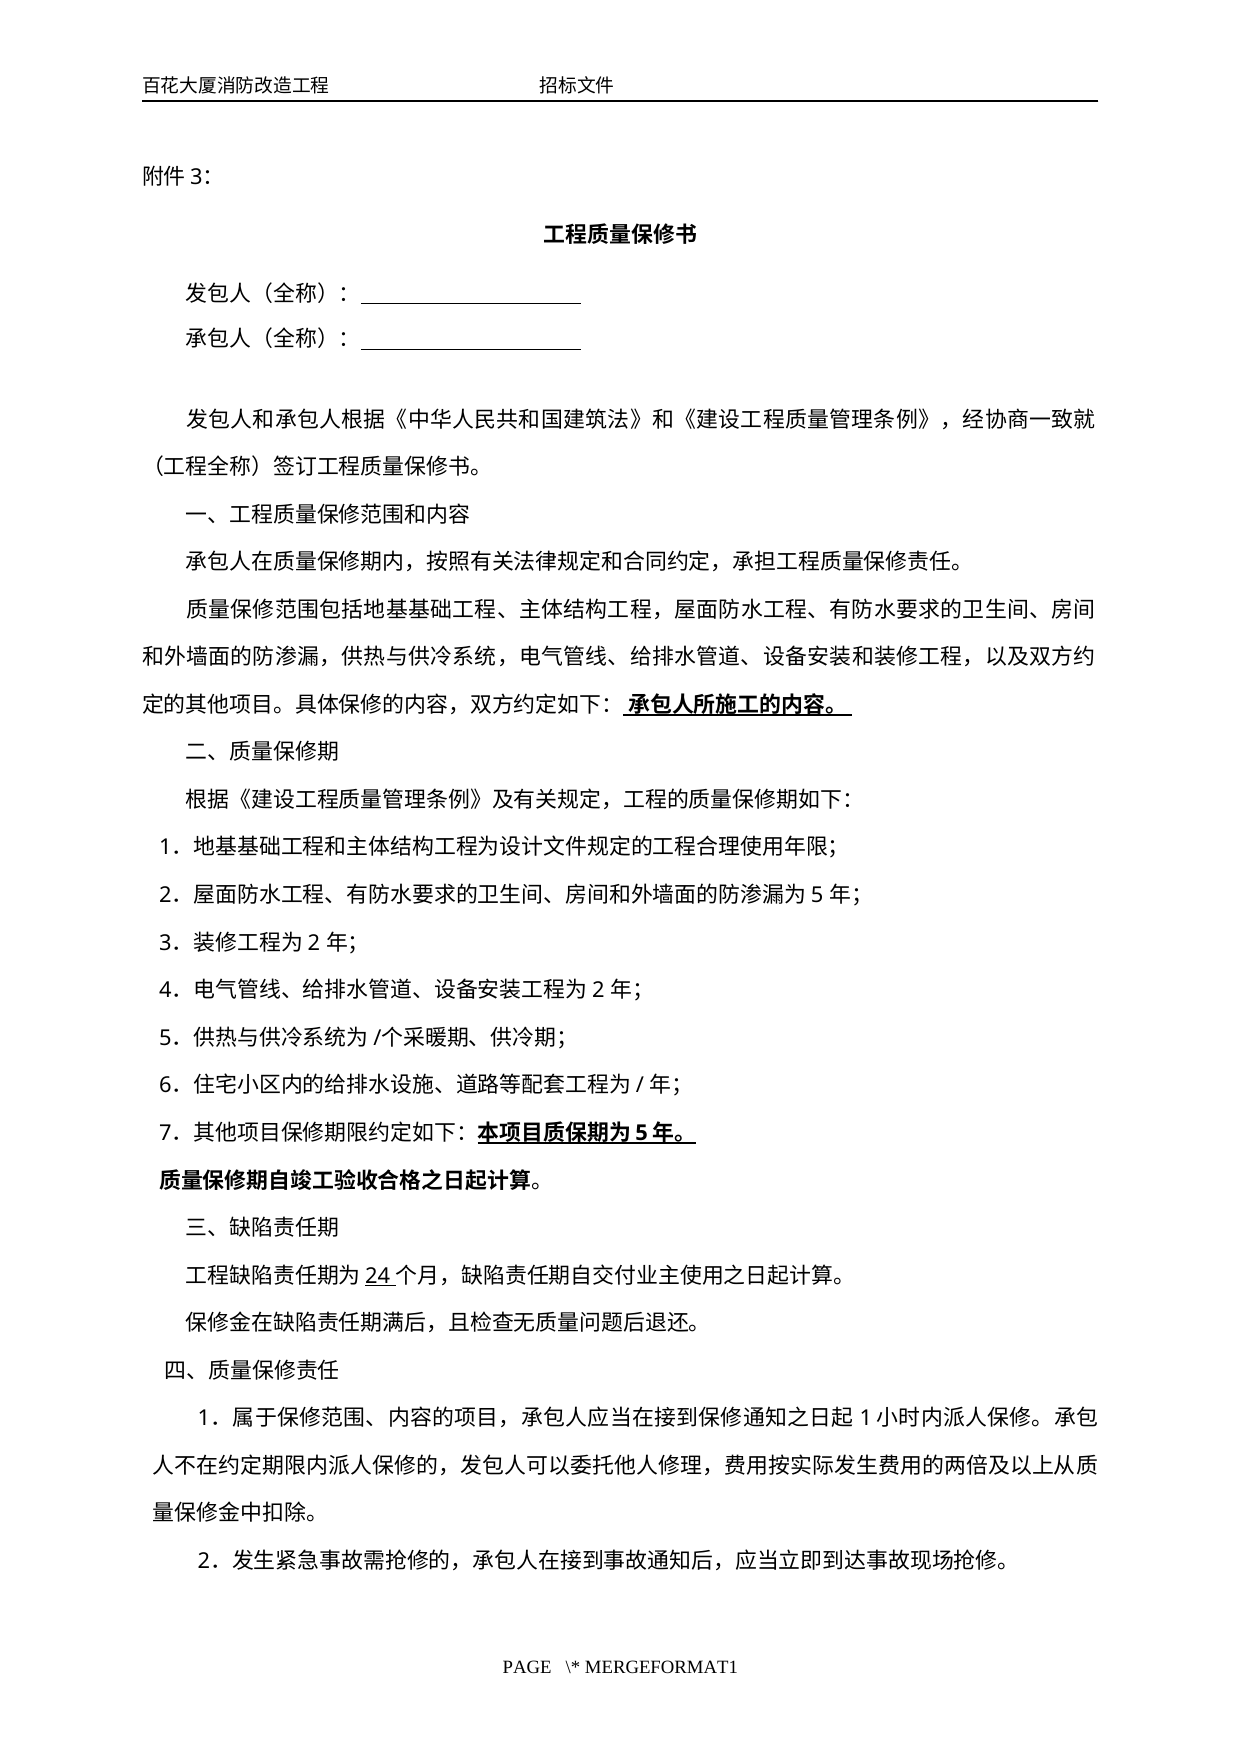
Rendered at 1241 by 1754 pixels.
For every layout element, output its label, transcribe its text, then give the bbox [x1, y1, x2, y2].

text 附件3： [142, 148, 1098, 193]
text 7．其他项目保修期限约定如下：本项目质保期为5年。 [142, 1115, 1098, 1147]
text 承包人（全称）： [142, 310, 1098, 356]
text 2．屋面防水工程、有防水要求的卫生间、房间和外墙面的防渗漏为 5 年； [142, 877, 1098, 909]
text 发包人（全称）： [142, 264, 1098, 310]
text 质量保修范围包括地基基础工程、主体结构工程，屋面防水工程、有防水要求的卫生间、房间和外墙面的防渗漏，供热与供冷系统，电气管线、给排水管道、设备安装和装修工程，以及双方约定的其他项目。具体保修的内容，双方约定如下： 承包人所施工的内容。 [142, 592, 1098, 718]
text 1．地基基础工程和主体结构工程为设计文件规定的工程合理使用年限； [142, 829, 1098, 861]
text 4．电气管线、给排水管道、设备安装工程为 2 年； [142, 972, 1098, 1004]
text 发包人和承包人根据《中华人民共和国建筑法》和《建设工程质量管理条例》，经协商一致就 （工程全称）签订工程质量保修书。 [142, 402, 1098, 481]
text 保修金在缺陷责任期满后，且检查无质量问题后退还。 [142, 1305, 1098, 1337]
text 承包人在质量保修期内，按照有关法律规定和合同约定，承担工程质量保修责任。 [142, 544, 1098, 576]
text 四、质量保修责任 [142, 1353, 1098, 1384]
text 工程质量保修书 [142, 206, 1098, 252]
text 三、缺陷责任期 [142, 1210, 1098, 1242]
text 一、工程质量保修范围和内容 [142, 497, 1098, 528]
text 3．装修工程为 2 年； [142, 924, 1098, 956]
text 5．供热与供冷系统为 /个采暖期、供冷期； [142, 1020, 1098, 1052]
text 1．属于保修范围、内容的项目，承包人应当在接到保修通知之日起1小时内派人保修。承包人不在约定期限内派人保修的，发包人可以委托他人修理，费用按实际发生费用的两倍及以上从质量保修金中扣除。 [153, 1400, 1098, 1527]
text 2．发生紧急事故需抢修的，承包人在接到事故通知后，应当立即到达事故现场抢修。 [153, 1543, 1098, 1574]
text 工程缺陷责任期为24 个月，缺陷责任期自交付业主使用之日起计算。 [142, 1258, 1098, 1289]
text 根据《建设工程质量管理条例》及有关规定，工程的质量保修期如下： [142, 782, 1098, 813]
text 6．住宅小区内的给排水设施、道路等配套工程为 / 年； [142, 1067, 1098, 1099]
text 二、质量保修期 [142, 734, 1098, 766]
text 质量保修期自竣工验收合格之日起计算。 [142, 1163, 1098, 1194]
